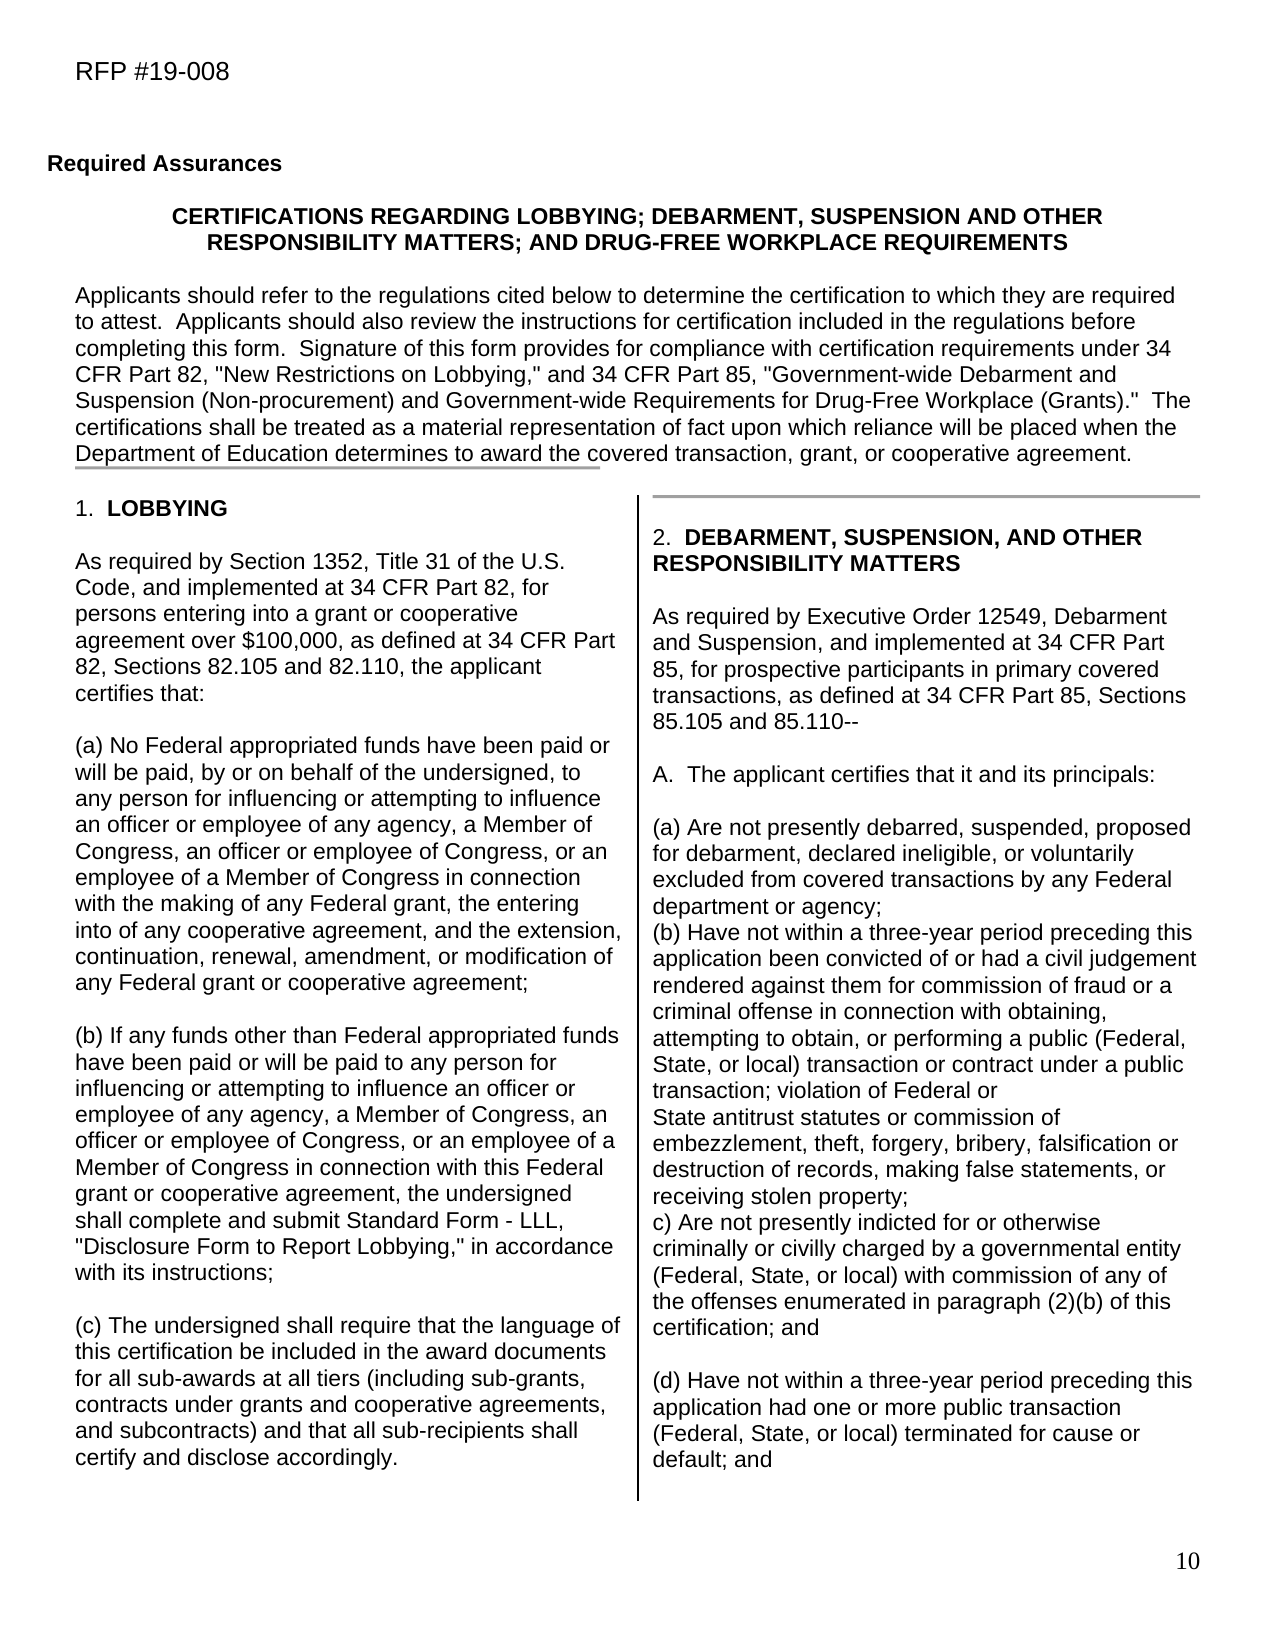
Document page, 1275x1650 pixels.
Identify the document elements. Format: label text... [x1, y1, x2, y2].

text State antitrust statutes or commission of embezzlement, theft, forgery, bribery, falsification or destruction of records, making false statements, or receiving stolen property; [652, 1103, 1200, 1209]
text (c) The undersigned shall require that the language of this certification be included in the award documents for all sub-awards at all tiers (including sub-grants, contracts under grants and cooperative agreements, and subcontracts) and that all sub-recipients shall certify and disclose accordingly. [75, 1312, 622, 1470]
text A. The applicant certifies that it and its principals: [652, 761, 1200, 787]
text As required by Executive Order 12549, Debarment and Suspension, and implemented at 34 CFR Part 85, for prospective participants in primary covered transactions, as defined at 34 CFR Part 85, Sections 85.105 and 85.110-- [652, 603, 1200, 734]
text c) Are not presently indicted for or otherwise criminally or civilly charged by a governmental entity (Federal, State, or local) with commission of any of the offenses enumerated in paragraph (2)(b) of this certification; and [652, 1209, 1200, 1341]
text CERTIFICATIONS REGARDING LOBBYING; DEBARMENT, SUSPENSION AND OTHER [75, 203, 1200, 229]
text RESPONSIBILITY MATTERS; AND DRUG-FREE WORKPLACE REQUIREMENTS [75, 229, 1200, 255]
text Required Assurances [47, 150, 1200, 176]
text As required by Section 1352, Title 31 of the U.S. Code, and implemented at 34 CFR Part 82, for persons entering into a grant or cooperative agreement over $100,000, as defined at 34 CFR Part 82, Sections 82.105 and 82.110, the applicant certifies that: [75, 548, 622, 706]
text (d) Have not within a three-year period preceding this application had one or more public transaction (Federal, State, or local) terminated for cause or default; and [652, 1367, 1200, 1472]
text 2. DEBARMENT, SUSPENSION, AND OTHER RESPONSIBILITY MATTERS [652, 524, 1200, 576]
text 1. LOBBYING [75, 495, 622, 521]
text (a) Are not presently debarred, suspended, proposed for debarment, declared ineligible, or voluntarily excluded from covered transactions by any Federal department or agency; [652, 814, 1200, 919]
text (a) No Federal appropriated funds have been paid or will be paid, by or on behalf of the undersigned, to any person for influencing or attempting to influence an officer or employee of any agency, a Member of Congress, an officer or employee of Congress, or an employee of a Member of Congress in connection with the making of any Federal grant, the entering into of any cooperative agreement, and the extension, continuation, renewal, amendment, or modification of any Federal grant or cooperative agreement; [75, 732, 622, 996]
text (b) Have not within a three-year period preceding this application been convicted of or had a civil judgement rendered against them for commission of fraud or a criminal offense in connection with obtaining, attempting to obtain, or performing a public (Federal, State, or local) transaction or contract under a public transaction; violation of Federal or [652, 919, 1200, 1103]
text (b) If any funds other than Federal appropriated funds have been paid or will be paid to any person for influencing or attempting to influence an officer or employee of any agency, a Member of Congress, an officer or employee of Congress, or an employee of a Member of Congress in connection with this Federal grant or cooperative agreement, the undersigned shall complete and submit Standard Form - LLL, "Disclosure Form to Report Lobbying," in accordance with its instructions; [75, 1022, 622, 1286]
text Applicants should refer to the regulations cited below to determine the certification to which they are required to attest. Applicants should also review the instructions for certification included in the regulations before completing this form. Signature of this form provides for compliance with certification requirements under 34 CFR Part 82, "New Restrictions on Lobbying," and 34 CFR Part 85, "Government-wide Debarment and Suspension (Non-procurement) and Government-wide Requirements for Drug-Free Workplace (Grants)." The certifications shall be treated as a material representation of fact upon which reliance will be placed when the Department of Education determines to award the covered transaction, grant, or cooperative agreement. [75, 282, 1200, 466]
